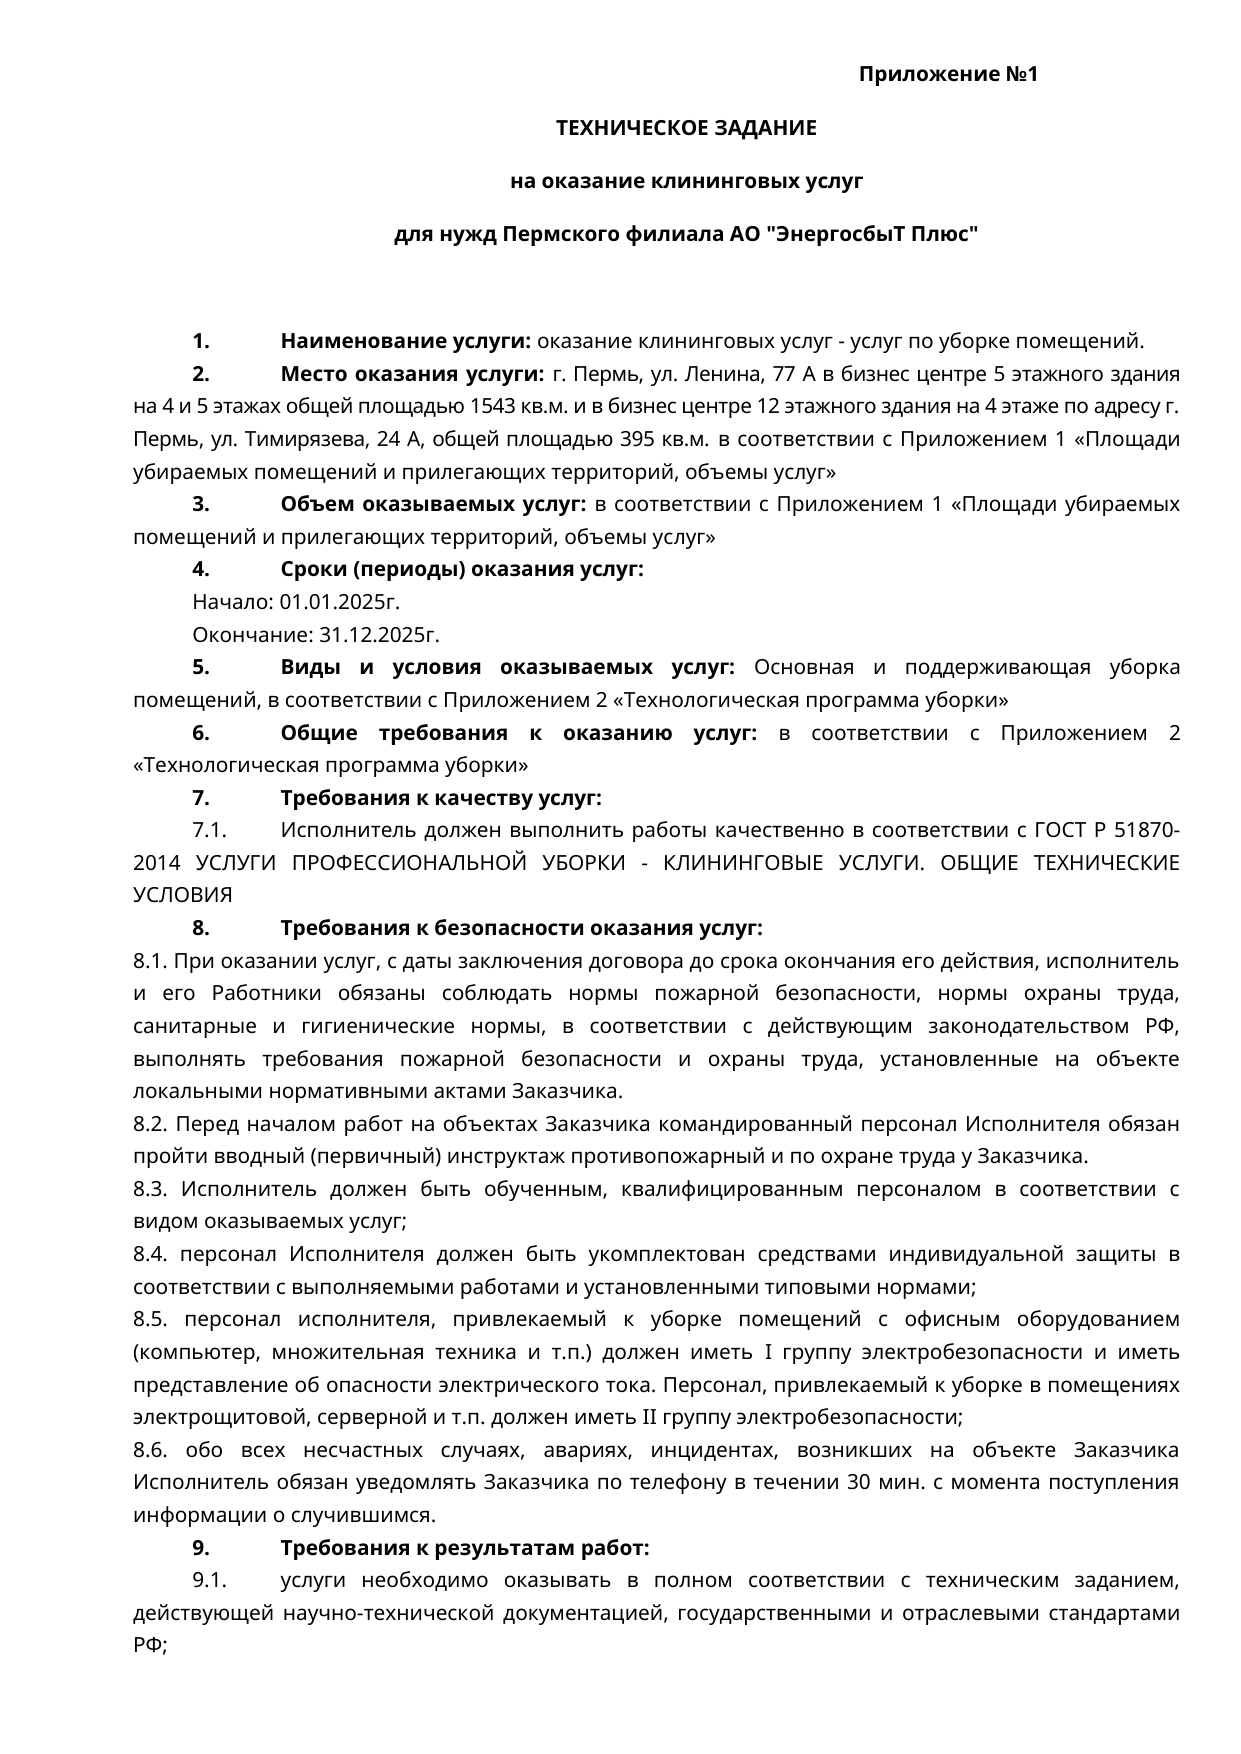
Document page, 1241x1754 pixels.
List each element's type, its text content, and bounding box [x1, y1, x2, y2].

text 8.3. Исполнитель должен быть обученным, квалифицированным персоналом в соответствии с видом оказываемых услуг; [133, 1174, 1181, 1235]
list Общие требования к оказанию услуг: в соответствии с Приложением 2 «Технологическая программа уборки» [133, 718, 1181, 779]
list Требования к безопасности оказания услуг: [133, 913, 1181, 942]
text для нужд Пермского филиала АО "ЭнергосбыТ Плюс" [133, 219, 1181, 248]
text 8.2. Перед началом работ на объектах Заказчика командированный персонал Исполнителя обязан пройти вводный (первичный) инструктаж противопожарный и по охране труда у Заказчика. [133, 1109, 1181, 1170]
text на оказание клининговых услуг [133, 166, 1181, 194]
list Исполнитель должен выполнить работы качественно в соответствии с ГОСТ Р 51870-2014 УСЛУГИ ПРОФЕССИОНАЛЬНОЙ УБОРКИ - КЛИНИНГОВЫЕ УСЛУГИ. ОБЩИЕ ТЕХНИЧЕСКИЕ УСЛОВИЯ [133, 815, 1181, 909]
text 8.4. персонал Исполнителя должен быть укомплектован средствами индивидуальной защиты в соответствии с выполняемыми работами и установленными типовыми нормами; [133, 1239, 1181, 1300]
text 8.6. обо всех несчастных случаях, авариях, инцидентах, возникших на объекте Заказчика Исполнитель обязан уведомлять Заказчика по телефону в течении 30 мин. с момента поступления информации о случившимся. [133, 1435, 1181, 1528]
text Приложение №1 [133, 59, 1181, 88]
text 8.1. При оказании услуг, с даты заключения договора до срока окончания его действия, исполнитель и его Работники обязаны соблюдать нормы пожарной безопасности, нормы охраны труда, санитарные и гигиенические нормы, в соответствии с действующим законодательством РФ, выполнять требования пожарной безопасности и охраны труда, установленные на объекте локальными нормативными актами Заказчика. [133, 946, 1181, 1105]
list Требования к результатам работ: [133, 1533, 1181, 1561]
text 8.5. персонал исполнителя, привлекаемый к уборке помещений с офисным оборудованием (компьютер, множительная техника и т.п.) должен иметь I группу электробезопасности и иметь представление об опасности электрического тока. Персонал, привлекаемый к уборке в помещениях электрощитовой, серверной и т.п. должен иметь II группу электробезопасности; [133, 1304, 1181, 1431]
list Наименование услуги: оказание клининговых услуг - услуг по уборке помещений. [133, 326, 1181, 355]
text ТЕХНИЧЕСКОЕ ЗАДАНИЕ [133, 113, 1181, 141]
text Начало: 01.01.2025г. [192, 587, 1181, 616]
list услуги необходимо оказывать в полном соответствии с техническим заданием, действующей научно-технической документацией, государственными и отраслевыми стандартами РФ; [133, 1565, 1181, 1659]
list Сроки (периоды) оказания услуг: [133, 554, 1181, 583]
list Требования к качеству услуг: [133, 783, 1181, 811]
list Виды и условия оказываемых услуг: Основная и поддерживающая уборка помещений, в соответствии с Приложением 2 «Технологическая программа уборки» [133, 652, 1181, 713]
text Окончание: 31.12.2025г. [192, 620, 1181, 648]
list Место оказания услуги: г. Пермь, ул. Ленина, 77 А в бизнес центре 5 этажного здания на 4 и 5 этажах общей площадью 1543 кв.м. и в бизнес центре 12 этажного здания на 4 этаже по адресу г. Пермь, ул. Тимирязева, 24 А, общей площадью 395 кв.м. в соответствии с Приложением 1 «Площади убираемых помещений и прилегающих территорий, объемы услуг» [133, 359, 1181, 485]
list Объем оказываемых услуг: в соответствии с Приложением 1 «Площади убираемых помещений и прилегающих территорий, объемы услуг» [133, 489, 1181, 550]
